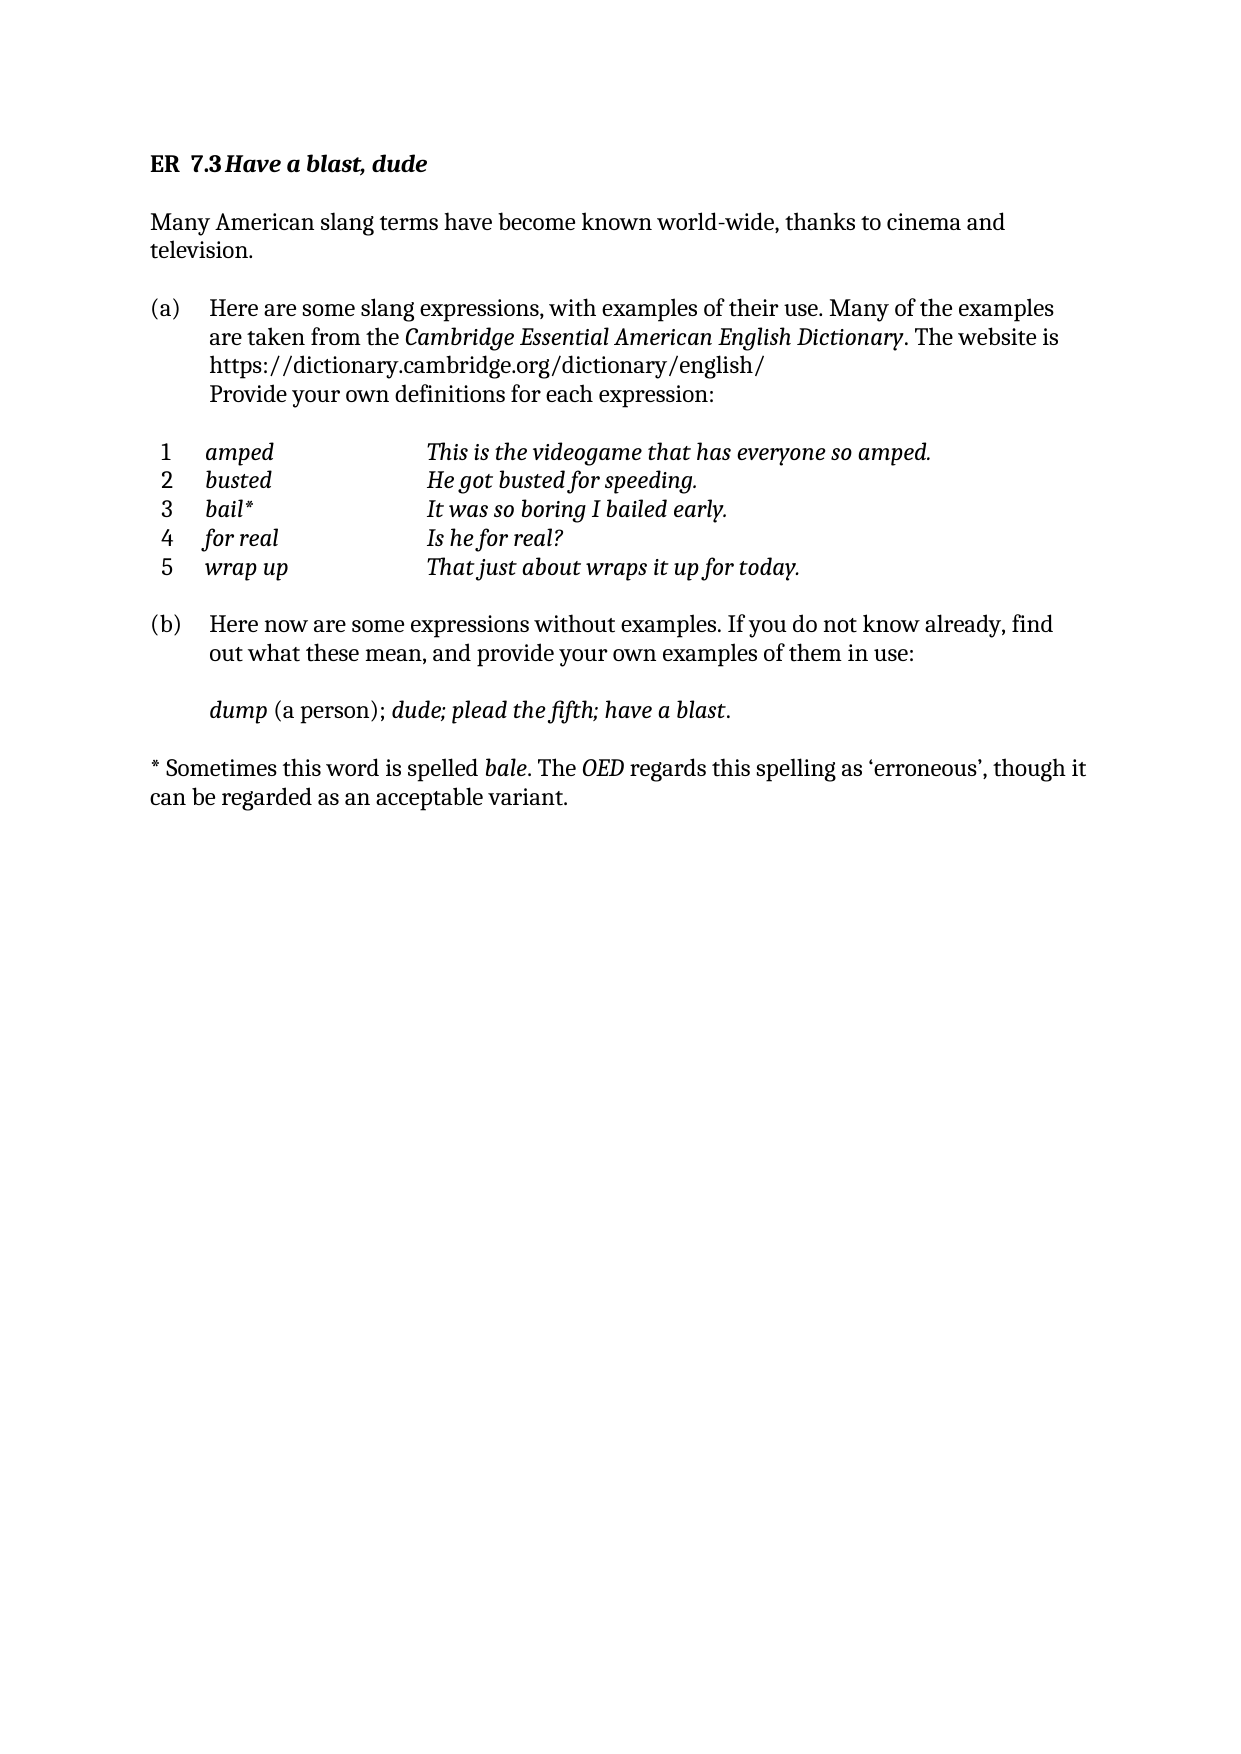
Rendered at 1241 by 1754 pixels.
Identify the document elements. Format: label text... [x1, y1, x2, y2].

text (b) Here now are some expressions without examples. If you do not know already, find out what these mean, and provide your own examples of them in use: [150, 610, 1090, 667]
table_cell 2 [150, 466, 194, 495]
text ER 7.3 Have a blast, dude [150, 150, 1090, 179]
text (a) Here are some slang expressions, with examples of their use. Many of the examples are taken from the Cambridge Essential American English Dictionary. The website is https://dictionary.cambridge.org/dictionary/english/ [150, 294, 1090, 380]
table_header 1 [150, 438, 194, 466]
table_cell It was so boring I bailed early. [415, 495, 1088, 524]
table_header This is the videogame that has everyone so amped. [415, 438, 1088, 466]
text Many American slang terms have become known world-wide, thanks to cinema and television. [150, 207, 1090, 265]
table_cell bail* [194, 495, 415, 524]
table_cell for real [194, 524, 415, 552]
table_cell 4 [150, 524, 194, 552]
table_cell 5 [150, 553, 194, 581]
table_cell wrap up [194, 553, 415, 581]
text * Sometimes this word is spelled bale. The OED regards this spelling as ‘erroneous’, though it can be regarded as an acceptable variant. [150, 754, 1090, 811]
text dump (a person); dude; plead the fifth; have a blast. [150, 696, 1090, 725]
table_cell That just about wraps it up for today. [415, 553, 1088, 581]
table_cell 3 [150, 495, 194, 524]
text Provide your own definitions for each expression: [150, 380, 1090, 409]
table_cell He got busted for speeding. [415, 466, 1088, 495]
table_header amped [194, 438, 415, 466]
table_cell Is he for real? [415, 524, 1088, 552]
table_cell busted [194, 466, 415, 495]
